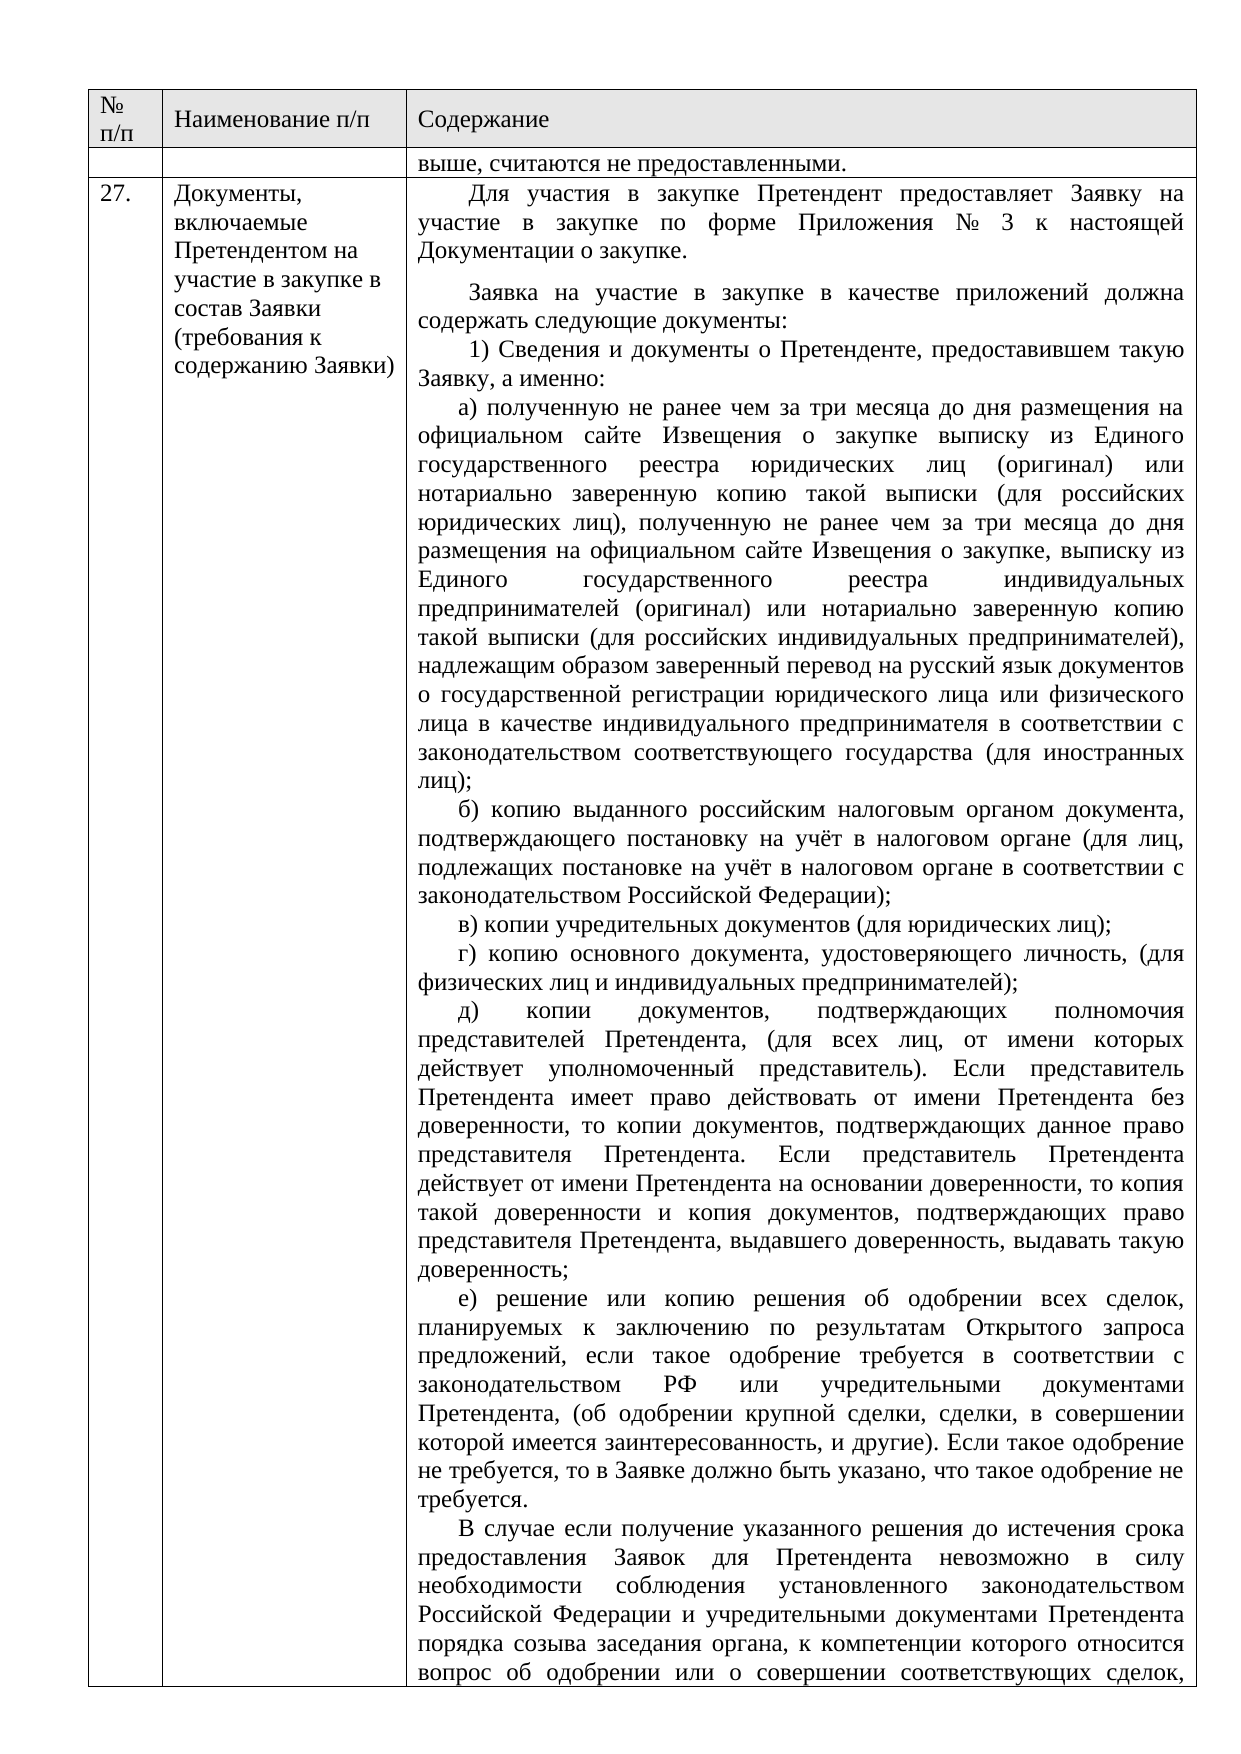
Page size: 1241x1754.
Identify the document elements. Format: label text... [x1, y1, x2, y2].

table_header Содержание [407, 90, 1196, 147]
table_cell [163, 148, 406, 177]
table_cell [407, 178, 1196, 1686]
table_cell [163, 178, 406, 1686]
table_header № п/п [89, 90, 162, 147]
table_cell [407, 148, 1196, 177]
table_cell [89, 148, 162, 177]
table_cell [89, 178, 162, 1686]
table_header Наименование п/п [163, 90, 406, 147]
